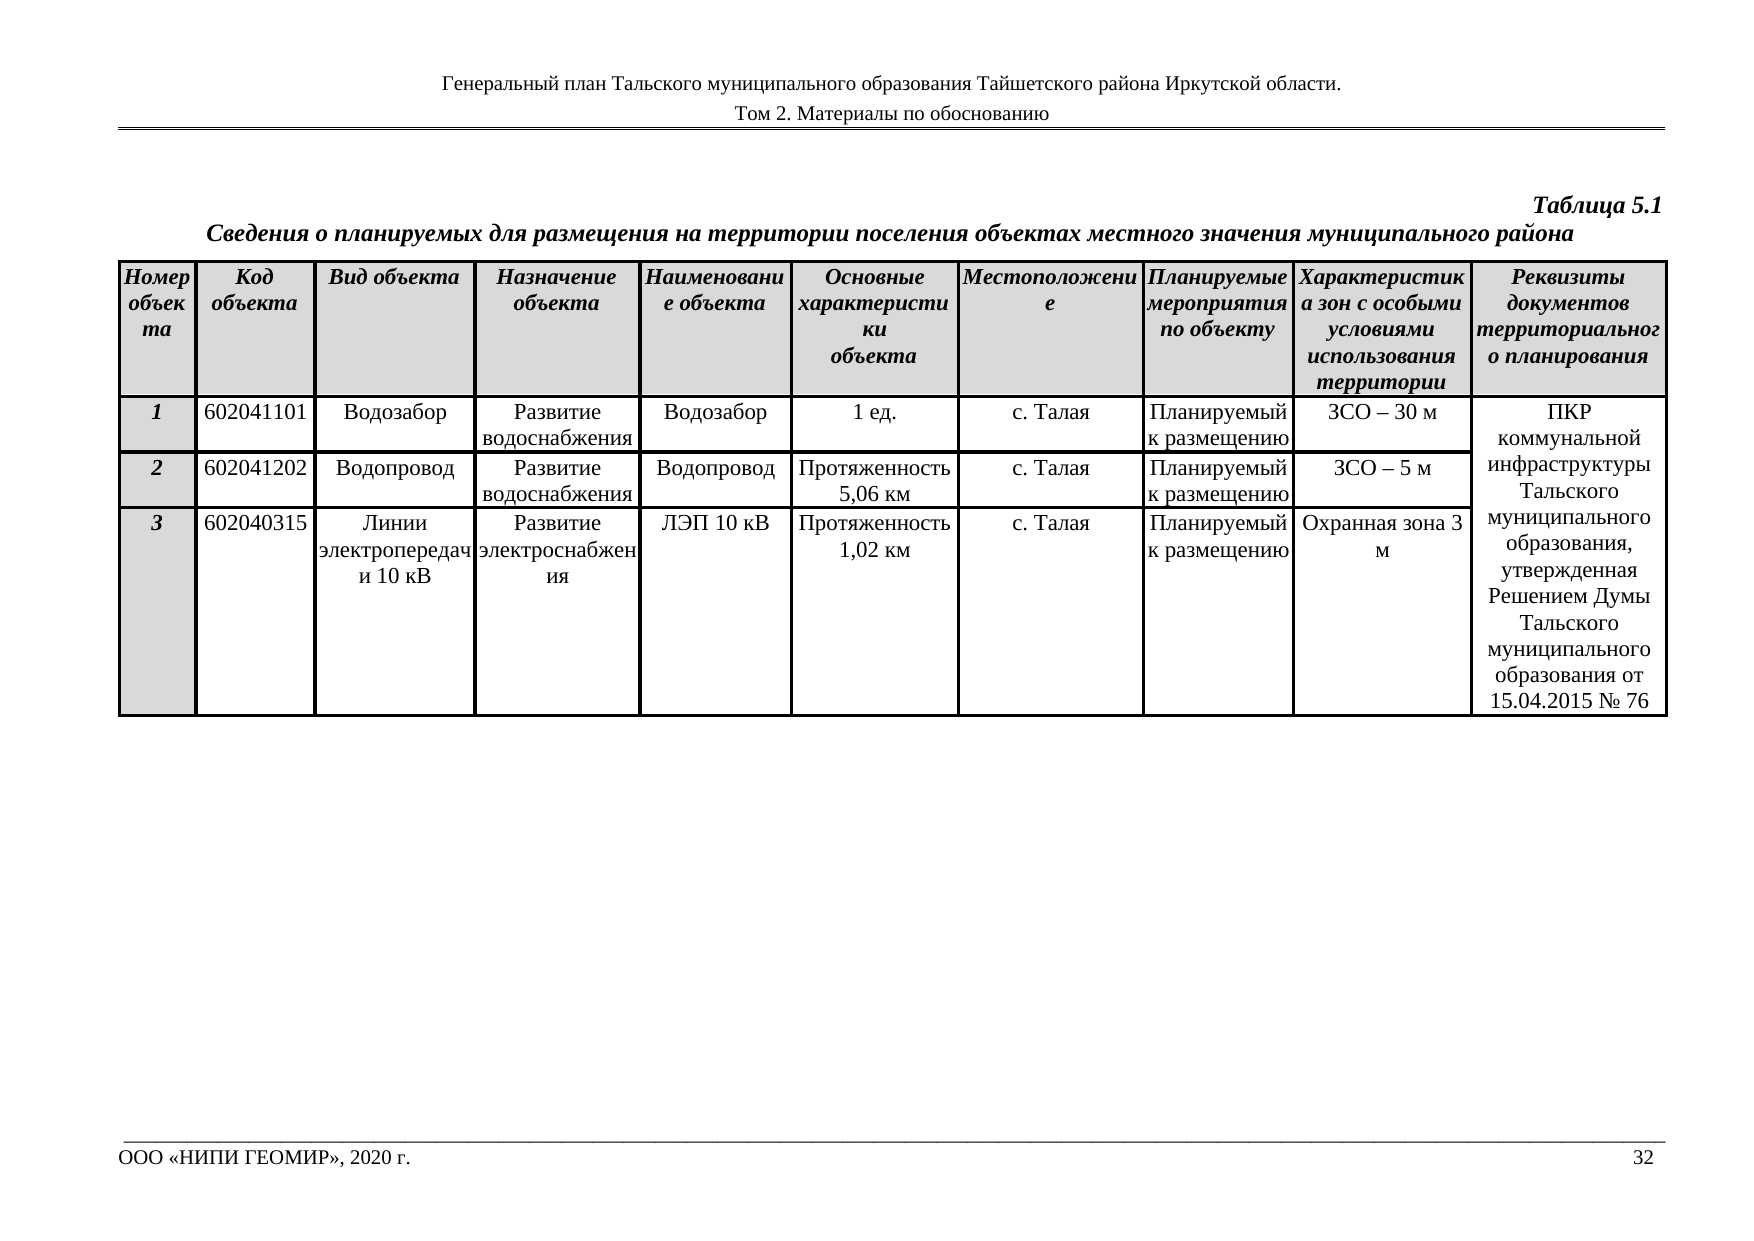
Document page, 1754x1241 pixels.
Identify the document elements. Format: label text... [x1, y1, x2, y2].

table_cell Охранная зона 3 м [1295, 509, 1470, 714]
table_cell ЛЭП 10 кВ [642, 509, 790, 714]
table_cell Водопровод [317, 454, 473, 506]
table_cell ПКР коммунальной инфраструктуры Тальского муниципального образования, утвержденная Решением Думы Тальского муниципального образования от 15.04.2015 № 76 [1473, 398, 1665, 714]
table_header Вид объекта [317, 263, 473, 394]
table_header Реквизиты документов территориального планирования [1473, 263, 1665, 394]
table_cell с. Талая [960, 454, 1142, 506]
table_cell с. Талая [960, 509, 1142, 714]
table_cell Водопровод [642, 454, 790, 506]
table_cell 1 [121, 398, 194, 450]
table_cell 602041101 [198, 398, 313, 450]
table_cell Линии электропередачи 10 кВ [317, 509, 473, 714]
table_header Наименование объекта [642, 263, 790, 394]
table_cell 602040315 [198, 509, 313, 714]
table_cell Развитие электроснабжения [477, 509, 638, 714]
table_cell Развитие водоснабжения [477, 454, 638, 506]
table_header Назначение объекта [477, 263, 638, 394]
table_header Планируемые мероприятия по объекту [1145, 263, 1292, 394]
table_cell с. Талая [960, 398, 1142, 450]
text Таблица 5.1 [118, 190, 1665, 218]
table_cell ЗСО – 30 м [1295, 398, 1470, 450]
table_cell 602041202 [198, 454, 313, 506]
table_cell Планируемый к размещению [1145, 398, 1292, 450]
table_header Номер объекта [121, 263, 194, 394]
table_cell 1 ед. [793, 398, 957, 450]
table_cell 3 [121, 509, 194, 714]
table_cell Протяженность 5,06 км [793, 454, 957, 506]
table_cell Водозабор [642, 398, 790, 450]
table_cell ЗСО – 5 м [1295, 454, 1470, 506]
table_cell Планируемый к размещению [1145, 454, 1292, 506]
table_header Основные характеристики объекта [793, 263, 957, 394]
table_cell Протяженность 1,02 км [793, 509, 957, 714]
text Сведения о планируемых для размещения на территории поселения объектах местного значения муниципального района [118, 218, 1665, 247]
table_header Характеристика зон с особыми условиями использования территории [1295, 263, 1470, 394]
table_cell Планируемый к размещению [1145, 509, 1292, 714]
table_cell Развитие водоснабжения [477, 398, 638, 450]
table_cell Водозабор [317, 398, 473, 450]
table_header Местоположение [960, 263, 1142, 394]
table_header Код объекта [198, 263, 313, 394]
table_cell 2 [121, 454, 194, 506]
